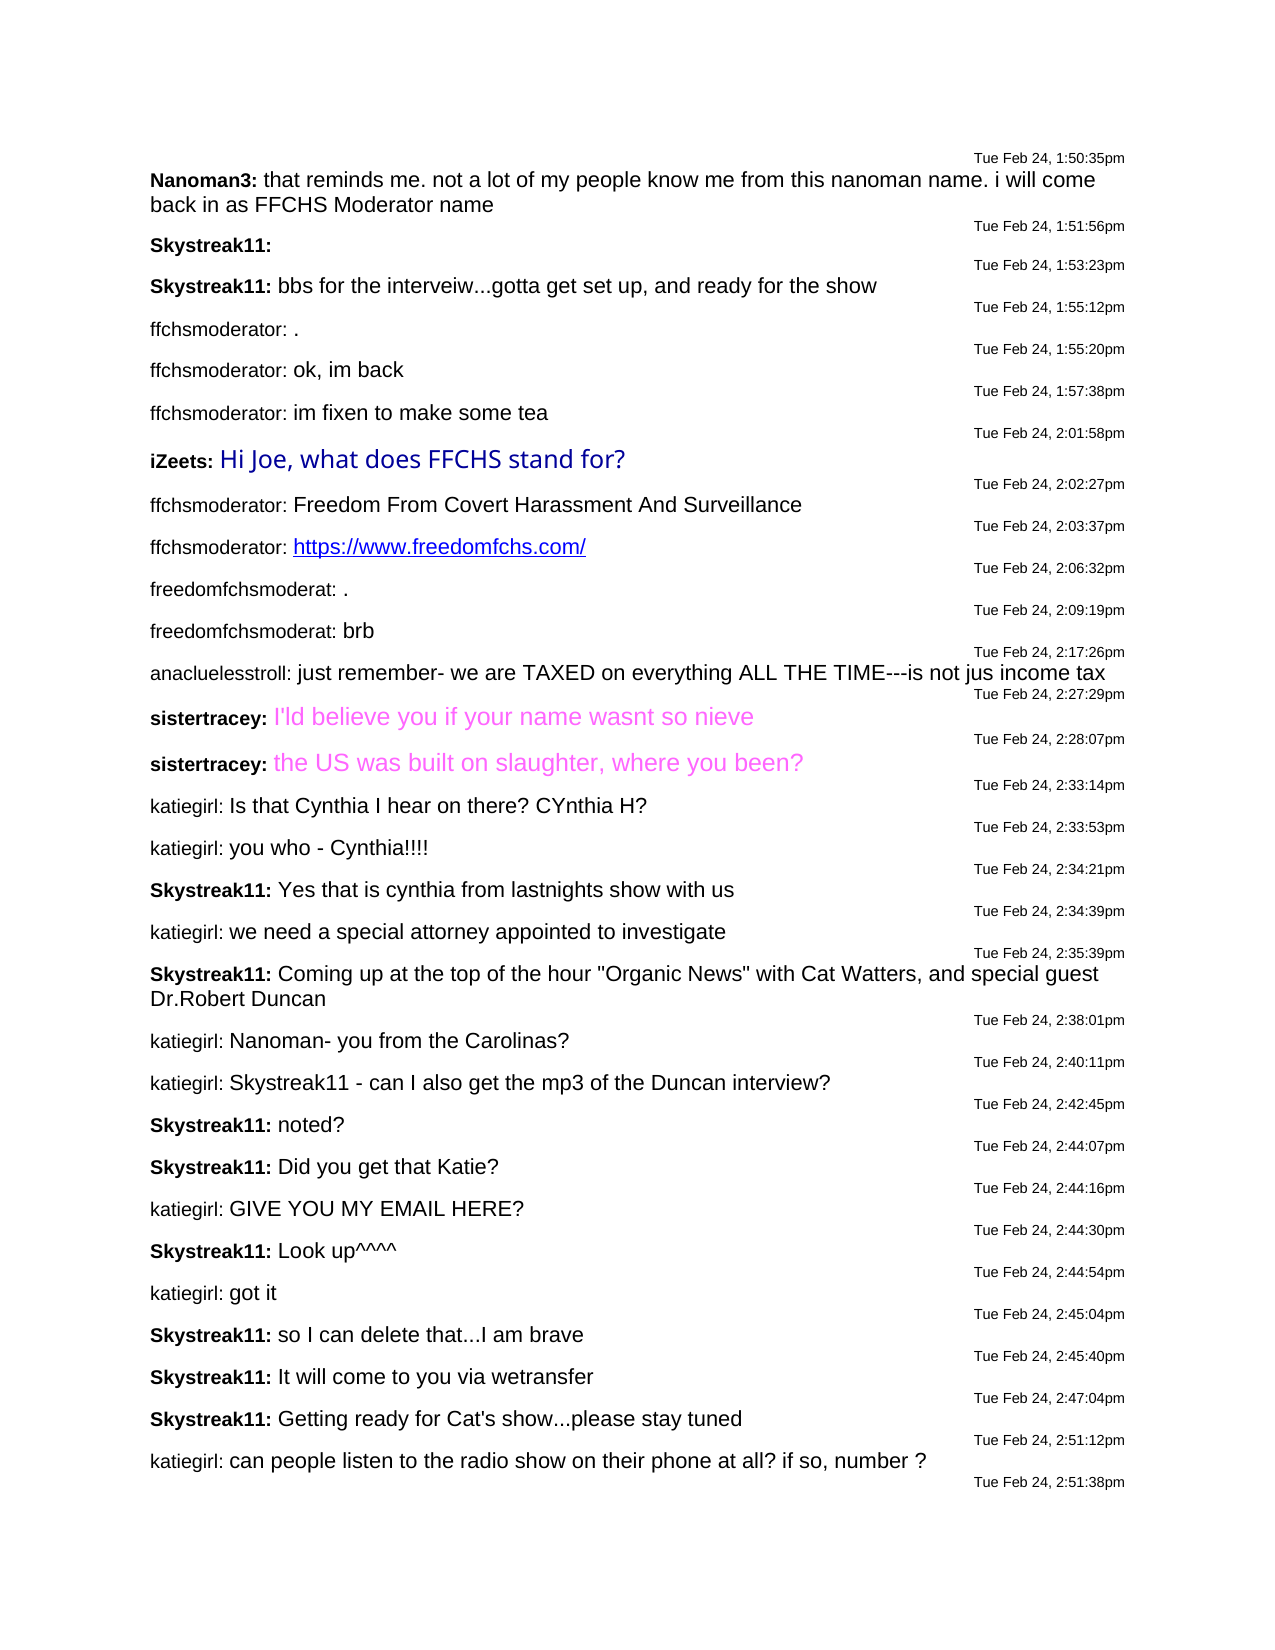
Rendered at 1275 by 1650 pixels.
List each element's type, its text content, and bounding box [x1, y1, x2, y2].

text Tue Feb 24, 2:28:07pm [150, 731, 1125, 748]
text sistertracey: I'ld believe you if your name wasnt so nieve [150, 702, 1125, 731]
text sistertracey: the US was built on slaughter, where you been? [150, 748, 1125, 776]
text Skystreak11: Getting ready for Cat's show...please stay tuned [150, 1406, 1125, 1431]
text Tue Feb 24, 2:06:32pm [150, 559, 1125, 576]
text ffchsmoderator: https://www.freedomfchs.com/ [150, 534, 1125, 559]
text Tue Feb 24, 2:34:39pm [150, 902, 1125, 919]
text katiegirl: Is that Cynthia I hear on there? CYnthia H? [150, 793, 1125, 818]
text Tue Feb 24, 2:03:37pm [150, 517, 1125, 534]
text Nanoman3: that reminds me. not a lot of my people know me from this nanoman name. i will come back in as FFCHS Moderator name [150, 167, 1125, 217]
text Tue Feb 24, 2:35:39pm [150, 944, 1125, 961]
text Skystreak11: bbs for the interveiw...gotta get set up, and ready for the show [150, 273, 1125, 299]
text Tue Feb 24, 2:38:01pm [150, 1011, 1125, 1028]
text Tue Feb 24, 2:51:12pm [150, 1431, 1125, 1448]
text Tue Feb 24, 1:53:23pm [150, 257, 1125, 273]
text ffchsmoderator: ok, im back [150, 357, 1125, 383]
text Tue Feb 24, 2:40:11pm [150, 1053, 1125, 1070]
text Tue Feb 24, 2:44:30pm [150, 1221, 1125, 1238]
text Skystreak11: [150, 234, 1125, 257]
text Tue Feb 24, 2:34:21pm [150, 860, 1125, 877]
text Tue Feb 24, 2:44:07pm [150, 1137, 1125, 1154]
text Tue Feb 24, 2:45:40pm [150, 1347, 1125, 1364]
text Tue Feb 24, 1:55:20pm [150, 341, 1125, 357]
text Tue Feb 24, 2:33:53pm [150, 818, 1125, 835]
text Tue Feb 24, 2:45:04pm [150, 1305, 1125, 1322]
text Tue Feb 24, 2:02:27pm [150, 475, 1125, 492]
text Tue Feb 24, 2:27:29pm [150, 685, 1125, 702]
text Tue Feb 24, 2:17:26pm [150, 643, 1125, 660]
text Tue Feb 24, 2:33:14pm [150, 776, 1125, 793]
text Tue Feb 24, 1:51:56pm [150, 217, 1125, 234]
text Tue Feb 24, 1:55:12pm [150, 299, 1125, 315]
text katiegirl: GIVE YOU MY EMAIL HERE? [150, 1196, 1125, 1221]
text Tue Feb 24, 2:51:38pm [150, 1473, 1125, 1490]
text Tue Feb 24, 2:09:19pm [150, 601, 1125, 618]
text katiegirl: can people listen to the radio show on their phone at all? if so, number ? [150, 1448, 1125, 1473]
text katiegirl: we need a special attorney appointed to investigate [150, 919, 1125, 944]
text Tue Feb 24, 2:44:54pm [150, 1263, 1125, 1280]
text ffchsmoderator: Freedom From Covert Harassment And Surveillance [150, 492, 1125, 517]
text Skystreak11: Yes that is cynthia from lastnights show with us [150, 877, 1125, 902]
text Tue Feb 24, 2:01:58pm [150, 424, 1125, 441]
text Tue Feb 24, 1:57:38pm [150, 383, 1125, 399]
text Tue Feb 24, 2:47:04pm [150, 1389, 1125, 1406]
text katiegirl: Skystreak11 - can I also get the mp3 of the Duncan interview? [150, 1070, 1125, 1095]
text Skystreak11: Did you get that Katie? [150, 1154, 1125, 1179]
text Tue Feb 24, 2:44:16pm [150, 1179, 1125, 1196]
text katiegirl: got it [150, 1280, 1125, 1305]
text Skystreak11: Look up^^^^ [150, 1238, 1125, 1263]
text Skystreak11: noted? [150, 1112, 1125, 1137]
text ffchsmoderator: im fixen to make some tea [150, 399, 1125, 424]
text Skystreak11: Coming up at the top of the hour "Organic News" with Cat Watters, and special guest Dr.Robert Duncan [150, 961, 1125, 1011]
text katiegirl: you who - Cynthia!!!! [150, 835, 1125, 860]
text anacluelesstroll: just remember- we are TAXED on everything ALL THE TIME---is not jus income tax [150, 660, 1125, 685]
text freedomfchsmoderat: . [150, 576, 1125, 601]
text Skystreak11: It will come to you via wetransfer [150, 1364, 1125, 1389]
text katiegirl: Nanoman- you from the Carolinas? [150, 1028, 1125, 1053]
text Tue Feb 24, 2:42:45pm [150, 1095, 1125, 1112]
text Tue Feb 24, 1:50:35pm [150, 150, 1125, 167]
text ffchsmoderator: . [150, 315, 1125, 341]
text Skystreak11: so I can delete that...I am brave [150, 1322, 1125, 1347]
text freedomfchsmoderat: brb [150, 618, 1125, 643]
text iZeets: Hi Joe, what does FFCHS stand for? [150, 441, 1125, 475]
